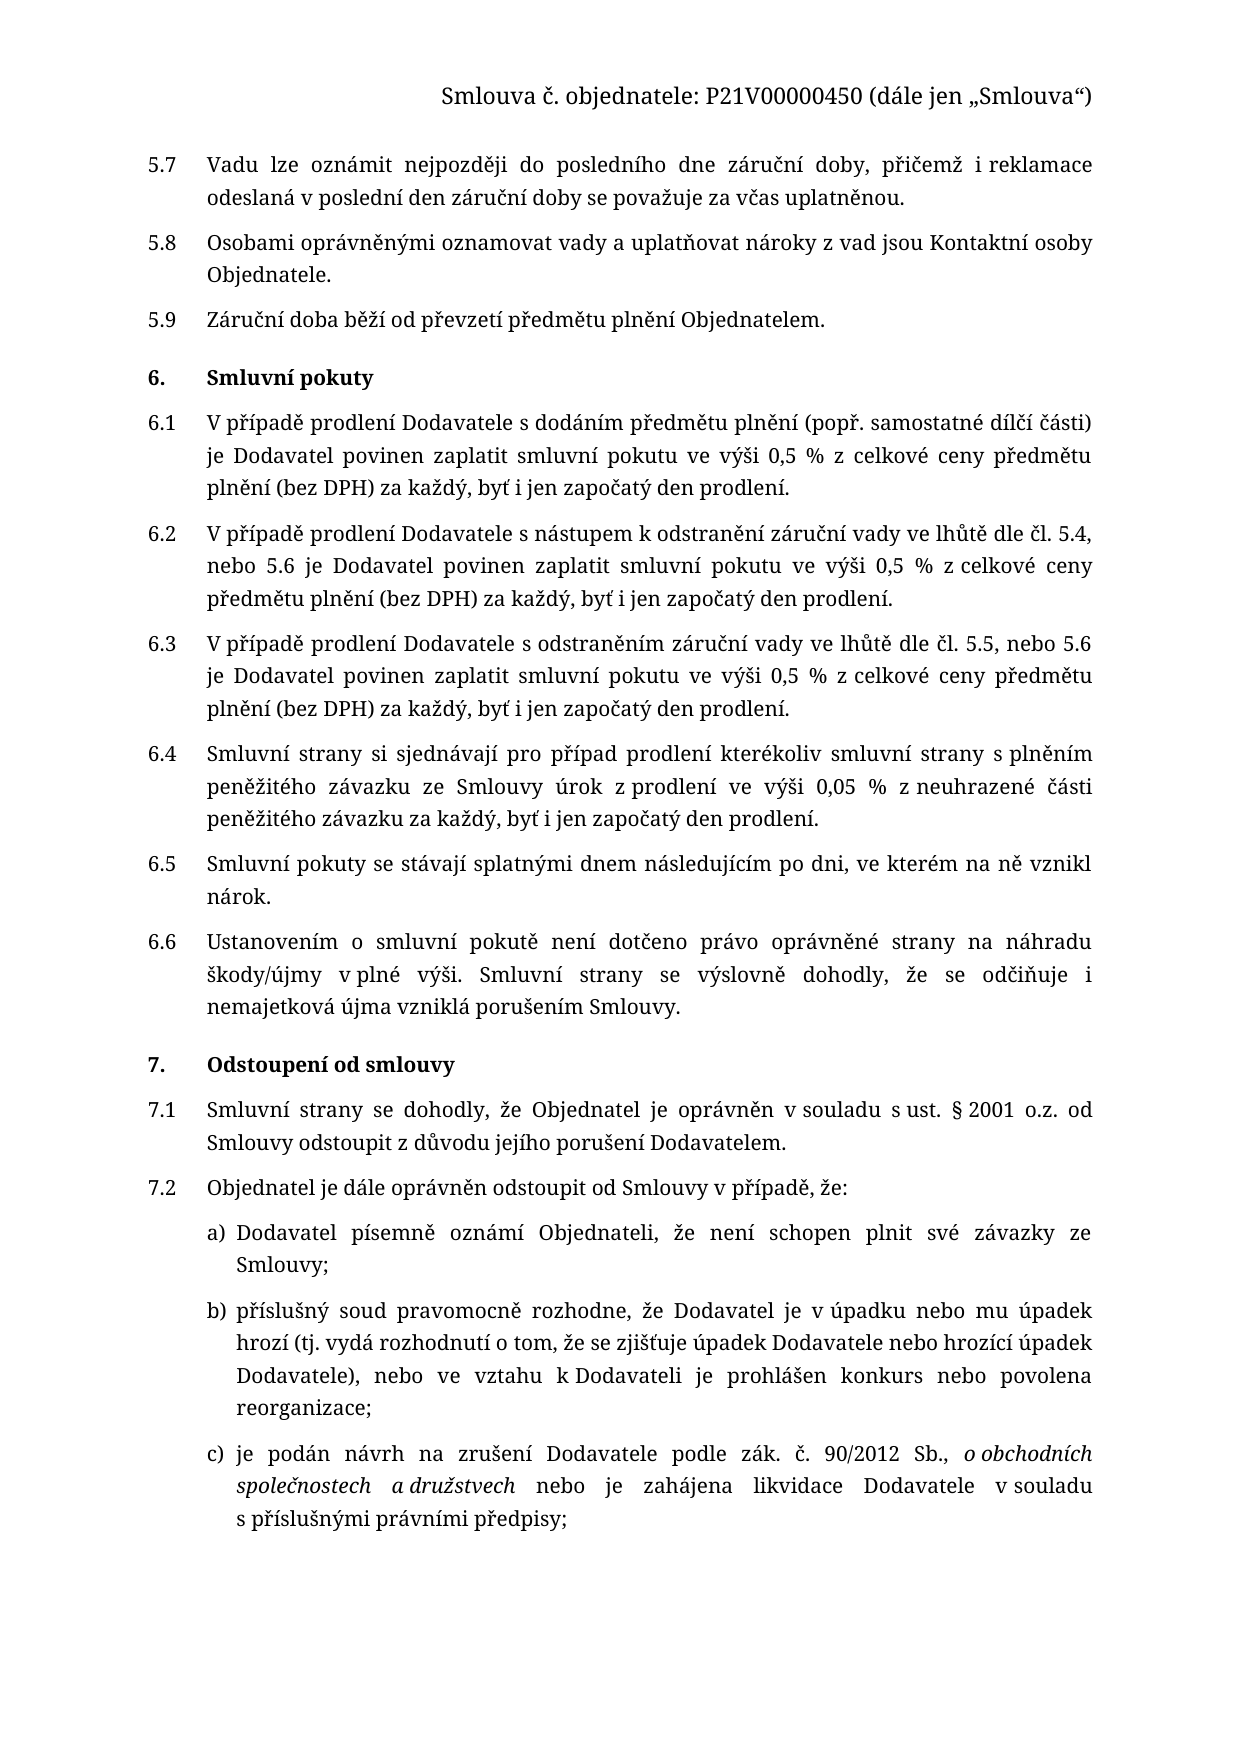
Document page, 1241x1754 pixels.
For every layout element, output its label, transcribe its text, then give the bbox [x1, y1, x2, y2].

list Osobami oprávněnými oznamovat vady a uplatňovat nároky z vad jsou Kontaktní osoby Objednatele. [148, 228, 1093, 289]
list Smluvní pokuty [148, 363, 1093, 392]
list V případě prodlení Dodavatele s odstraněním záruční vady ve lhůtě dle čl. 5.5, nebo 5.6 je Dodavatel povinen zaplatit smluvní pokutu ve výši 0,5 % z celkové ceny předmětu plnění (bez DPH) za každý, byť i jen započatý den prodlení. [148, 629, 1093, 723]
list Odstoupení od smlouvy [148, 1050, 1093, 1078]
list Ustanovením o smluvní pokutě není dotčeno právo oprávněné strany na náhradu škody/újmy v plné výši. Smluvní strany se výslovně dohodly, že se odčiňuje i nemajetková újma vzniklá porušením Smlouvy. [148, 927, 1093, 1021]
list Smluvní pokuty se stávají splatnými dnem následujícím po dni, ve kterém na ně vznikl nárok. [148, 849, 1093, 911]
list Dodavatel písemně oznámí Objednateli, že není schopen plnit své závazky ze Smlouvy; [207, 1218, 1093, 1279]
list V případě prodlení Dodavatele s nástupem k odstranění záruční vady ve lhůtě dle čl. 5.4, nebo 5.6 je Dodavatel povinen zaplatit smluvní pokutu ve výši 0,5 % z celkové ceny předmětu plnění (bez DPH) za každý, byť i jen započatý den prodlení. [148, 519, 1093, 612]
list Vadu lze oznámit nejpozději do posledního dne záruční doby, přičemž i reklamace odeslaná v poslední den záruční doby se považuje za včas uplatněnou. [148, 150, 1093, 211]
list je podán návrh na zrušení Dodavatele podle zák. č. 90/2012 Sb., o obchodních společnostech a družstvech nebo je zahájena likvidace Dodavatele v souladu s příslušnými právními předpisy; [207, 1439, 1093, 1532]
list Smluvní strany si sjednávají pro případ prodlení kterékoliv smluvní strany s plněním peněžitého závazku ze Smlouvy úrok z prodlení ve výši 0,05 % z neuhrazené části peněžitého závazku za každý, byť i jen započatý den prodlení. [148, 739, 1093, 833]
list příslušný soud pravomocně rozhodne, že Dodavatel je v úpadku nebo mu úpadek hrozí (tj. vydá rozhodnutí o tom, že se zjišťuje úpadek Dodavatele nebo hrozící úpadek Dodavatele), nebo ve vztahu k Dodavateli je prohlášen konkurs nebo povolena reorganizace; [207, 1296, 1093, 1422]
list V případě prodlení Dodavatele s dodáním předmětu plnění (popř. samostatné dílčí části) je Dodavatel povinen zaplatit smluvní pokutu ve výši 0,5 % z celkové ceny předmětu plnění (bez DPH) za každý, byť i jen započatý den prodlení. [148, 408, 1093, 502]
list Objednatel je dále oprávněn odstoupit od Smlouvy v případě, že: [148, 1173, 1093, 1201]
list Smluvní strany se dohodly, že Objednatel je oprávněn v souladu s ust. § 2001 o.z. od Smlouvy odstoupit z důvodu jejího porušení Dodavatelem. [148, 1095, 1093, 1156]
list Záruční doba běží od převzetí předmětu plnění Objednatelem. [148, 306, 1093, 334]
